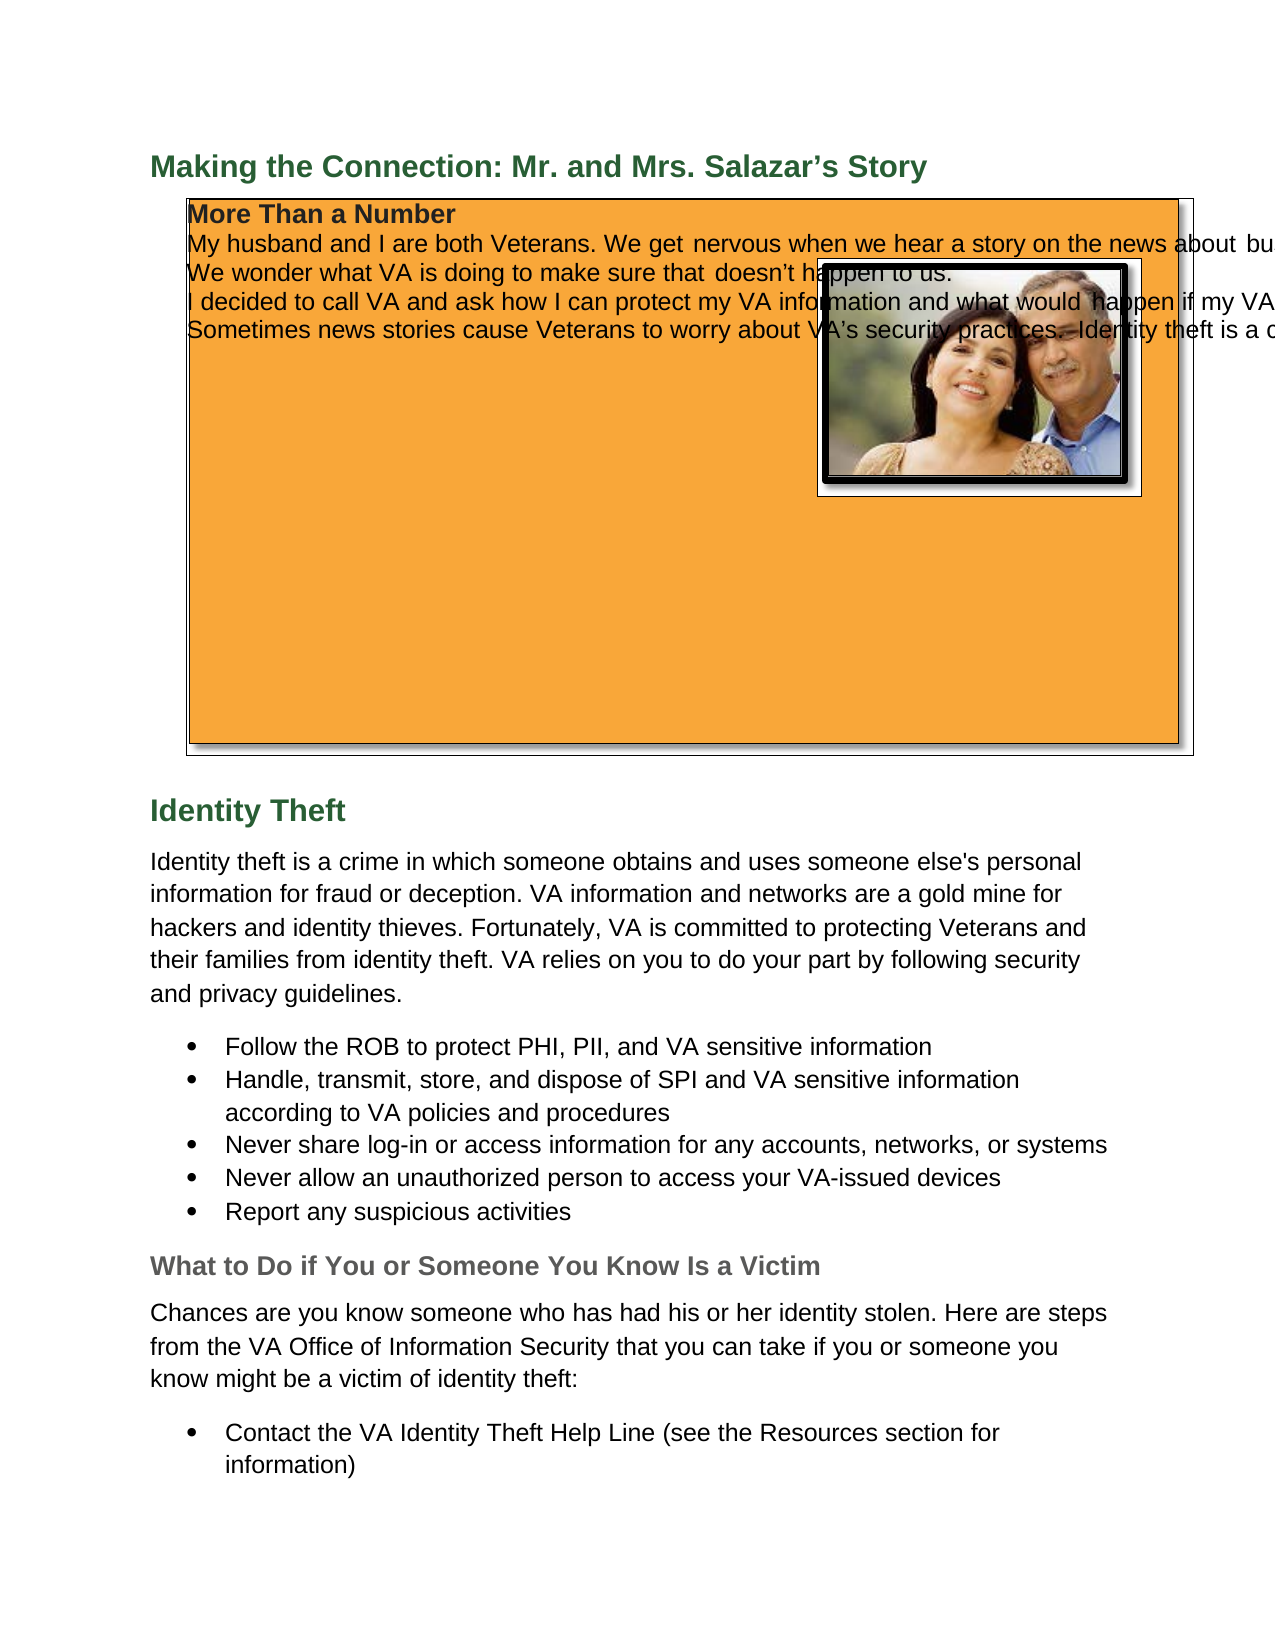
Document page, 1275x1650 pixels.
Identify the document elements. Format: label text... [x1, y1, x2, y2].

text Identity theft is a crime in which someone obtains and uses someone else's personal information for fraud or deception. VA information and networks are a gold mine for hackers and identity thieves. Fortunately, VA is committed to protecting Veterans and their families from identity theft. VA relies on you to do your part by following security and privacy guidelines. [150, 846, 1093, 1007]
list Never share log-in or access information for any accounts, networks, or systems [187, 1130, 1275, 1159]
list Never allow an unauthorized person to access your VA-issued devices [187, 1163, 1275, 1192]
list Contact the VA Identity Theft Help Line (see the Resources section for information) [187, 1418, 1003, 1479]
list Handle, transmit, store, and dispose of SPI and VA sensitive information according to VA policies and procedures [187, 1065, 1024, 1126]
list Report any suspicious activities [187, 1196, 1275, 1225]
list Follow the ROB to protect PHI, PII, and VA sensitive information [187, 1032, 1275, 1061]
text Chances are you know someone who has had his or her identity stolen. Here are steps from the VA Office of Information Security that you can take if you or someone you know might be a victim of identity theft: [150, 1298, 1111, 1393]
picture [187, 199, 1193, 755]
picture [190, 200, 1178, 743]
picture [190, 329, 199, 336]
subtitle Making the Connection: Mr. and Mrs. Salazar’s Story [150, 148, 1275, 184]
subtitle What to Do if You or Someone You Know Is a Victim [150, 1250, 1275, 1281]
subtitle Identity Theft [150, 792, 1275, 828]
